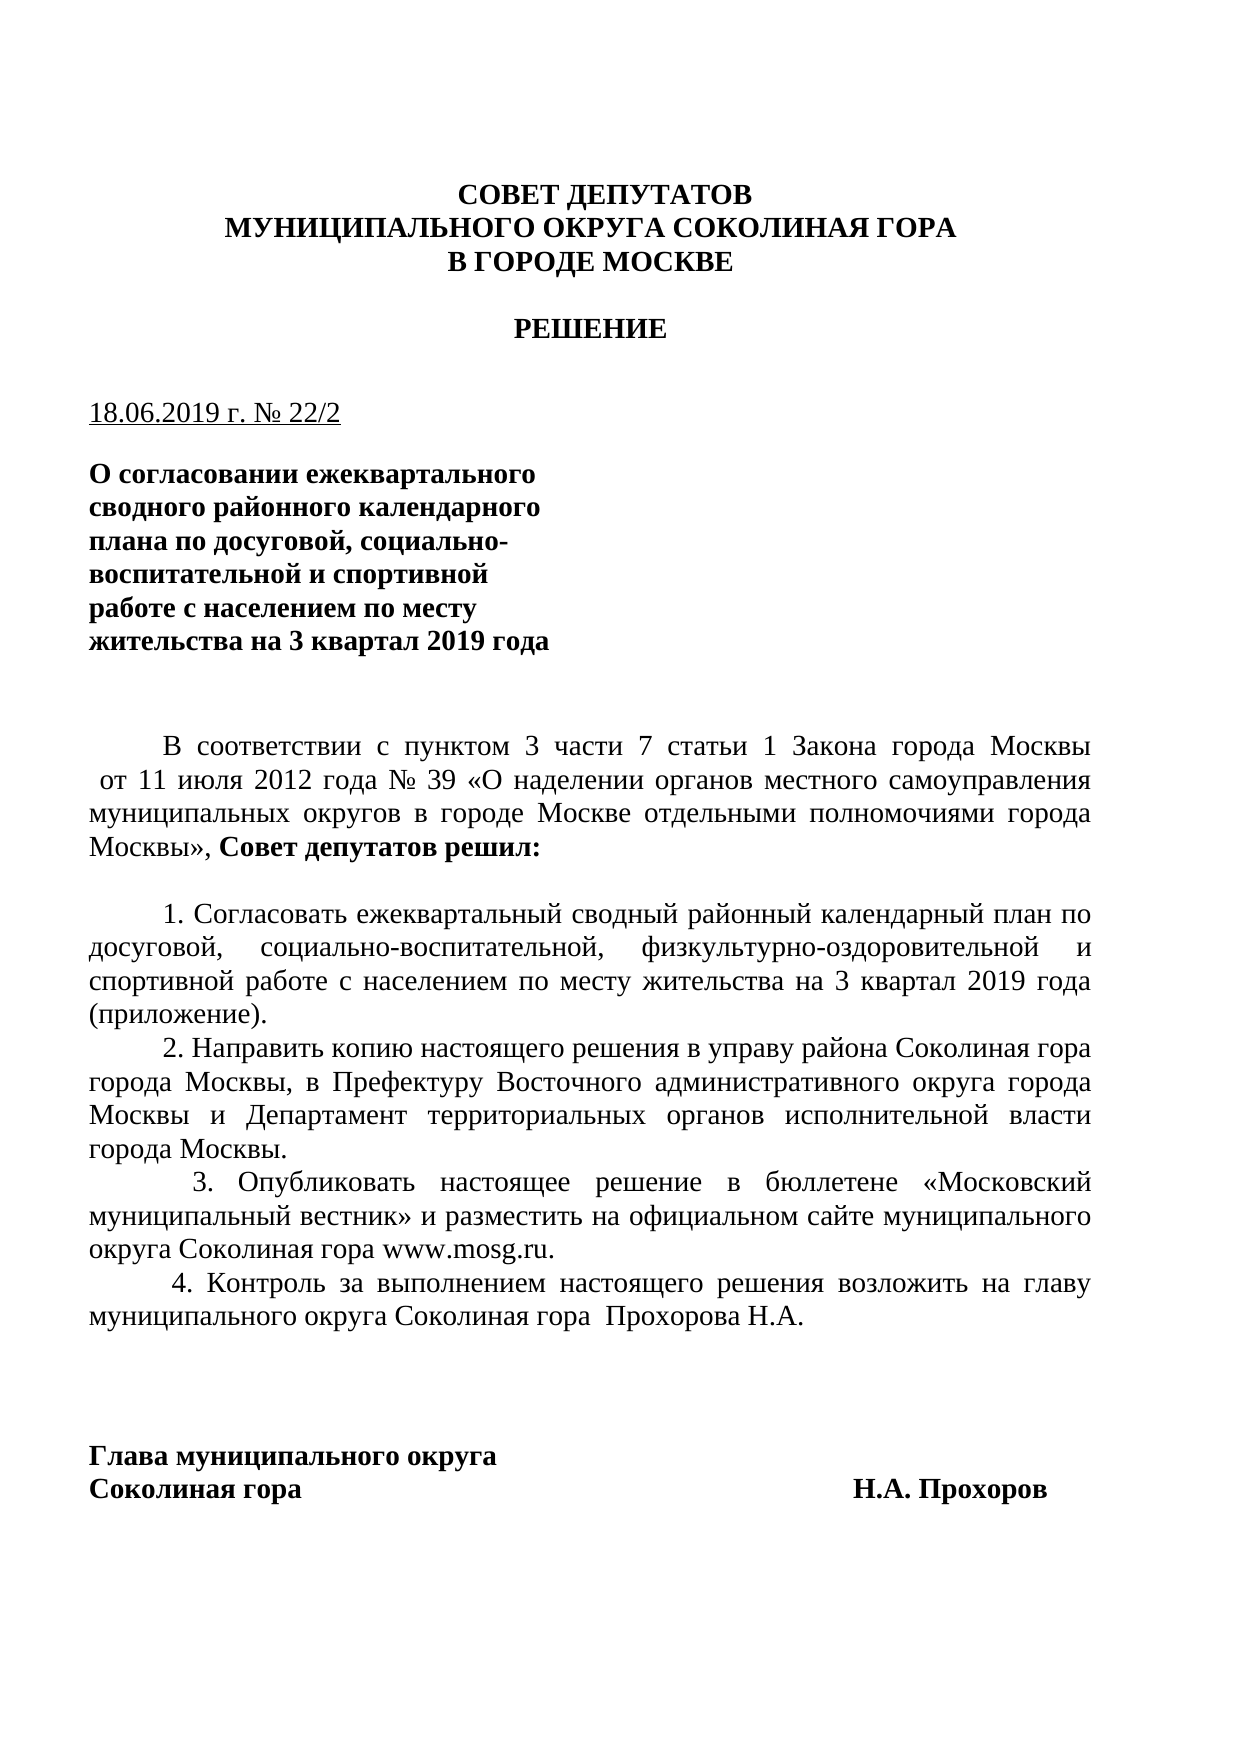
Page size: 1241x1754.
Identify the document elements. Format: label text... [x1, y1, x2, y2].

text В соответствии с пунктом 3 части 7 статьи 1 Закона города Москвы от 11 июля 2012 года № 39 «О наделении органов местного самоуправления муниципальных округов в городе Москве отдельными полномочиями города Москвы», Совет депутатов решил: [88, 728, 1092, 862]
text воспитательной и спортивной [88, 556, 1092, 590]
text работе с населением по месту [88, 590, 1092, 623]
text СОВЕТ ДЕПУТАТОВ [383, 177, 1092, 211]
text 2. Направить копию настоящего решения в управу района Соколиная гора города Москвы, в Префектуру Восточного административного округа города Москвы и Департамент территориальных органов исполнительной власти города Москвы. [88, 1030, 1092, 1164]
text РЕШЕНИЕ [88, 311, 1092, 345]
text 3. Опубликовать настоящее решение в бюллетене «Московский муниципальный вестник» и разместить на официальном сайте муниципального округа Соколиная гора www.mosg.ru. [88, 1164, 1092, 1265]
text 1. Согласовать ежеквартальный сводный районный календарный план по досуговой, социально-воспитательной, физкультурно-оздоровительной и спортивной работе с населением по месту жительства на 3 квартал 2019 года (приложение). [88, 896, 1092, 1030]
text МУНИЦИПАЛЬНОГО ОКРУГА СОКОЛИНАЯ ГОРА [88, 211, 1092, 244]
text 4. Контроль за выполнением настоящего решения возложить на главу муниципального округа Соколиная гора Прохорова Н.А. [88, 1265, 1092, 1332]
text жительства на 3 квартал 2019 года [88, 623, 1092, 657]
table_header Глава муниципального округа Соколиная гора [77, 1393, 608, 1505]
text О согласовании ежеквартального [88, 456, 1092, 489]
text В ГОРОДЕ МОСКВЕ [88, 244, 1092, 278]
text сводного районного календарного [88, 489, 1092, 523]
table_header Н.А. Прохоров [608, 1393, 1072, 1505]
text плана по досуговой, социально- [88, 523, 1092, 556]
text 18.06.2019 г. № 22/2 [88, 395, 1092, 428]
